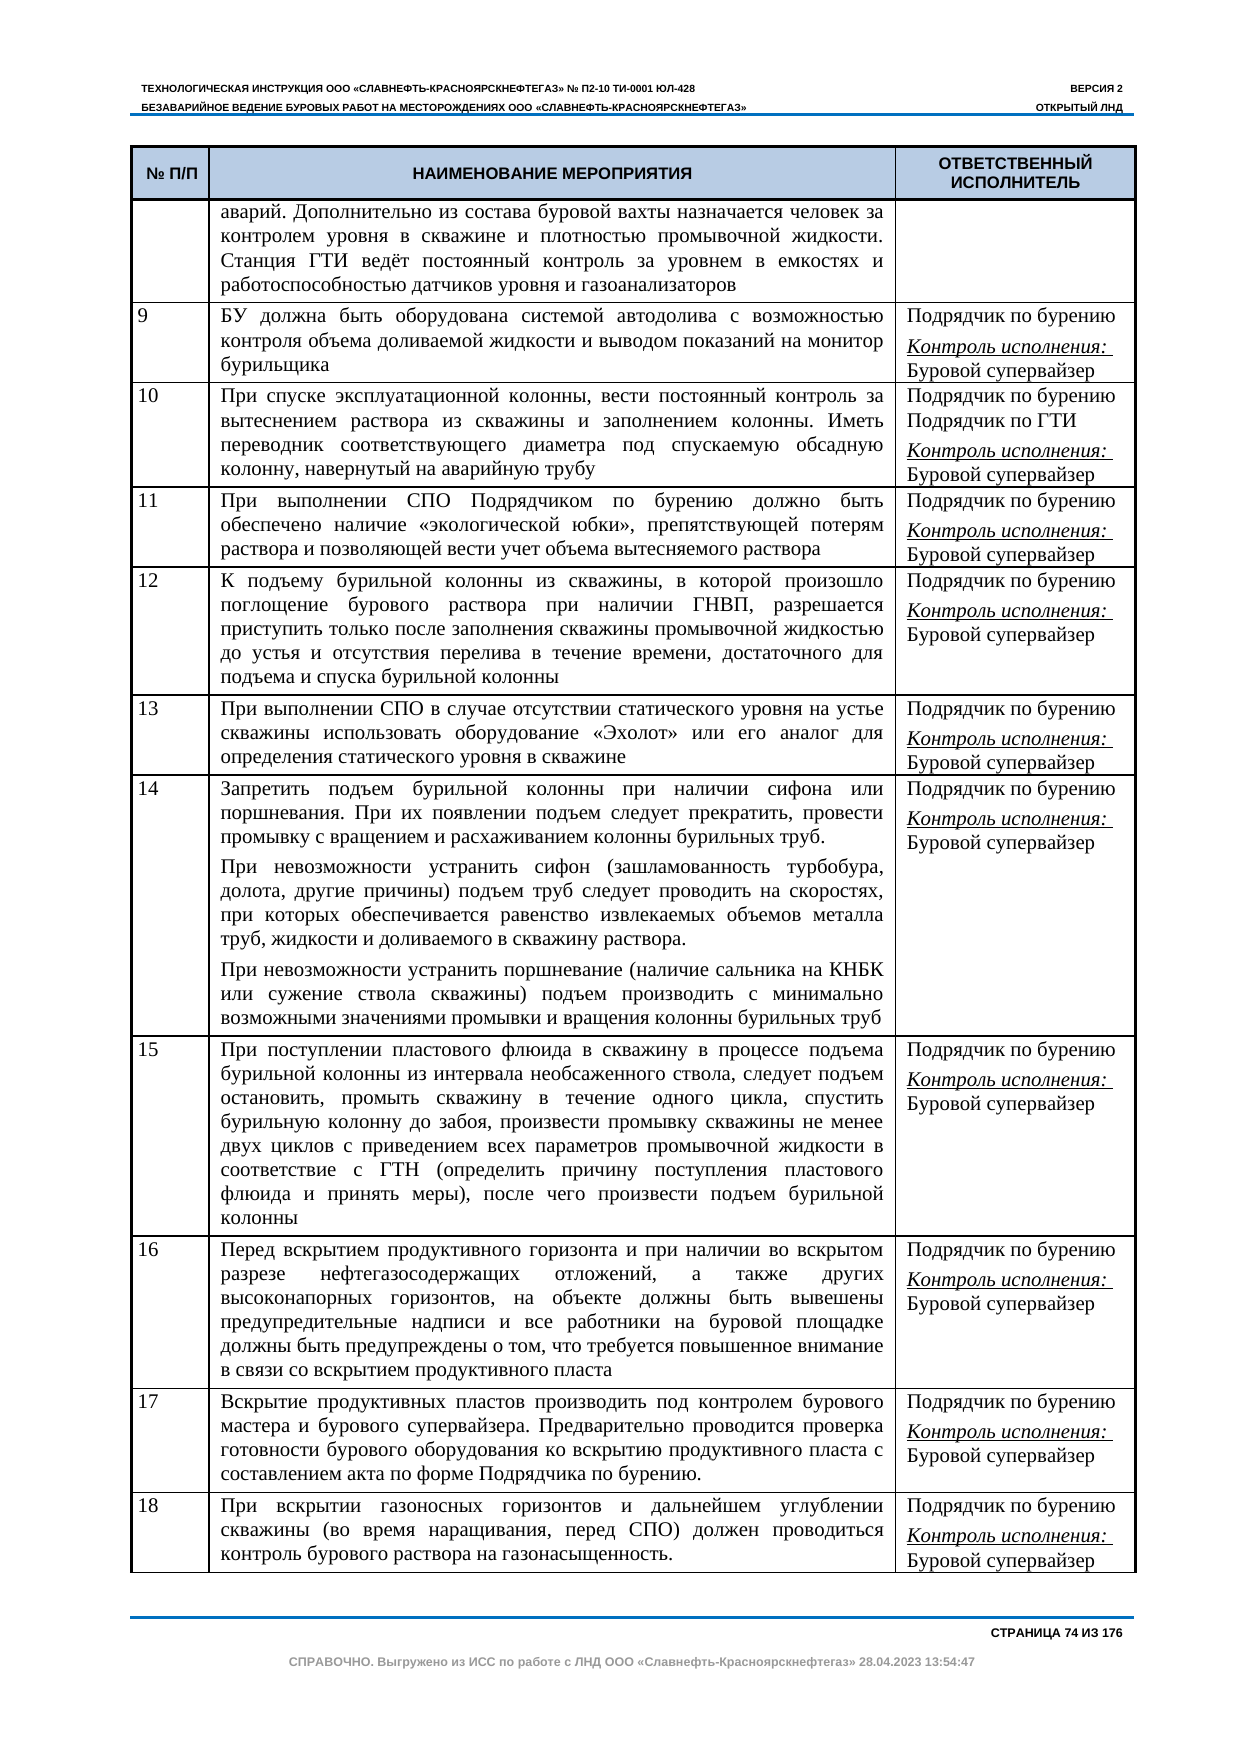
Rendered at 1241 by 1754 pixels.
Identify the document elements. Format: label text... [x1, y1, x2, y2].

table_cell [210, 201, 895, 302]
table_cell 17 [133, 1389, 208, 1492]
table_cell Подрядчик по бурению Контроль исполнения: Буровой супервайзер [896, 568, 1134, 694]
table_cell К подъему бурильной колонны из скважины, в которой произошло поглощение бурового раствора при наличии ГНВП, разрешается приступить только после заполнения скважины промывочной жидкостью до устья и отсутствия перелива в течение времени, достаточного для подъема и спуска бурильной колонны [210, 568, 895, 694]
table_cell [896, 201, 1134, 302]
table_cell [896, 1493, 1134, 1572]
table_cell Подрядчик по бурению Контроль исполнения: Буровой супервайзер [896, 1037, 1134, 1235]
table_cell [210, 1493, 895, 1572]
table_cell 18 [133, 1493, 208, 1572]
table_cell При поступлении пластового флюида в скважину в процессе подъема бурильной колонны из интервала необсаженного ствола, следует подъем остановить, промыть скважину в течение одного цикла, спустить бурильную колонну до забоя, произвести промывку скважины не менее двух циклов с приведением всех параметров промывочной жидкости в соответствие с ГТН (определить причину поступления пластового флюида и принять меры), после чего произвести подъем бурильной колонны [210, 1037, 895, 1235]
table_cell 8 [133, 201, 208, 302]
table_cell Подрядчик по бурению Подрядчик по ГТИ Контроль исполнения: Буровой супервайзер [896, 383, 1134, 486]
table_header нАИМЕНОВАНИЕ мероприятиЯ [210, 148, 895, 198]
table_cell 15 [133, 1037, 208, 1235]
table_cell Подрядчик по бурению Контроль исполнения: Буровой супервайзер [896, 1237, 1134, 1387]
table_header ответственный ИСПОЛНИТЕЛЬ [896, 148, 1134, 198]
table_cell Подрядчик по бурению Контроль исполнения: Буровой супервайзер [896, 696, 1134, 774]
table_cell 16 [133, 1237, 208, 1387]
table_cell При выполнении СПО в случае отсутствии статического уровня на устье скважины использовать оборудование «Эхолот» или его аналог для определения статического уровня в скважине [210, 696, 895, 774]
table_cell Запретить подъем бурильной колонны при наличии сифона или поршневания. При их появлении подъем следует прекратить, провести промывку с вращением и расхаживанием колонны бурильных труб. При невозможности устранить сифон (зашламованность турбобура, долота, другие причины) подъем труб следует проводить на скоростях, при которых обеспечивается равенство извлекаемых объемов металла труб, жидкости и доливаемого в скважину раствора. При невозможности устранить поршневание (наличие сальника на КНБК или сужение ствола скважины) подъем производить с минимально возможными значениями промывки и вращения колонны бурильных труб [210, 776, 895, 1035]
table_cell 11 [133, 488, 208, 566]
table_cell Перед вскрытием продуктивного горизонта и при наличии во вскрытом разрезе нефтегазосодержащих отложений, а также других высоконапорных горизонтов, на объекте должны быть вывешены предупредительные надписи и все работники на буровой площадке должны быть предупреждены о том, что требуется повышенное внимание в связи со вскрытием продуктивного пласта [210, 1237, 895, 1387]
table_cell Подрядчик по бурению Контроль исполнения: Буровой супервайзер [896, 1389, 1134, 1492]
table_cell При спуске эксплуатационной колонны, вести постоянный контроль за вытеснением раствора из скважины и заполнением колонны. Иметь переводник соответствующего диаметра под спускаемую обсадную колонну, навернутый на аварийную трубу [210, 383, 895, 486]
table_cell 10 [133, 383, 208, 486]
table_cell 12 [133, 568, 208, 694]
table_cell Вскрытие продуктивных пластов производить под контролем бурового мастера и бурового супервайзера. Предварительно проводится проверка готовности бурового оборудования ко вскрытию продуктивного пласта с составлением акта по форме Подрядчика по бурению. [210, 1389, 895, 1492]
table_cell Подрядчик по бурению Контроль исполнения: Буровой супервайзер [896, 488, 1134, 566]
table_header № п/п [133, 148, 208, 198]
table_cell При выполнении СПО Подрядчиком по бурению должно быть обеспечено наличие «экологической юбки», препятствующей потерям раствора и позволяющей вести учет объема вытесняемого раствора [210, 488, 895, 566]
table_cell Подрядчик по бурению Контроль исполнения: Буровой супервайзер [896, 776, 1134, 1035]
table_cell 13 [133, 696, 208, 774]
table_cell 14 [133, 776, 208, 1035]
table_cell Подрядчик по бурению Контроль исполнения: Буровой супервайзер [896, 303, 1134, 382]
table_cell 9 [133, 303, 208, 382]
table_cell БУ должна быть оборудована системой автодолива с возможностью контроля объема доливаемой жидкости и выводом показаний на монитор бурильщика [210, 303, 895, 382]
